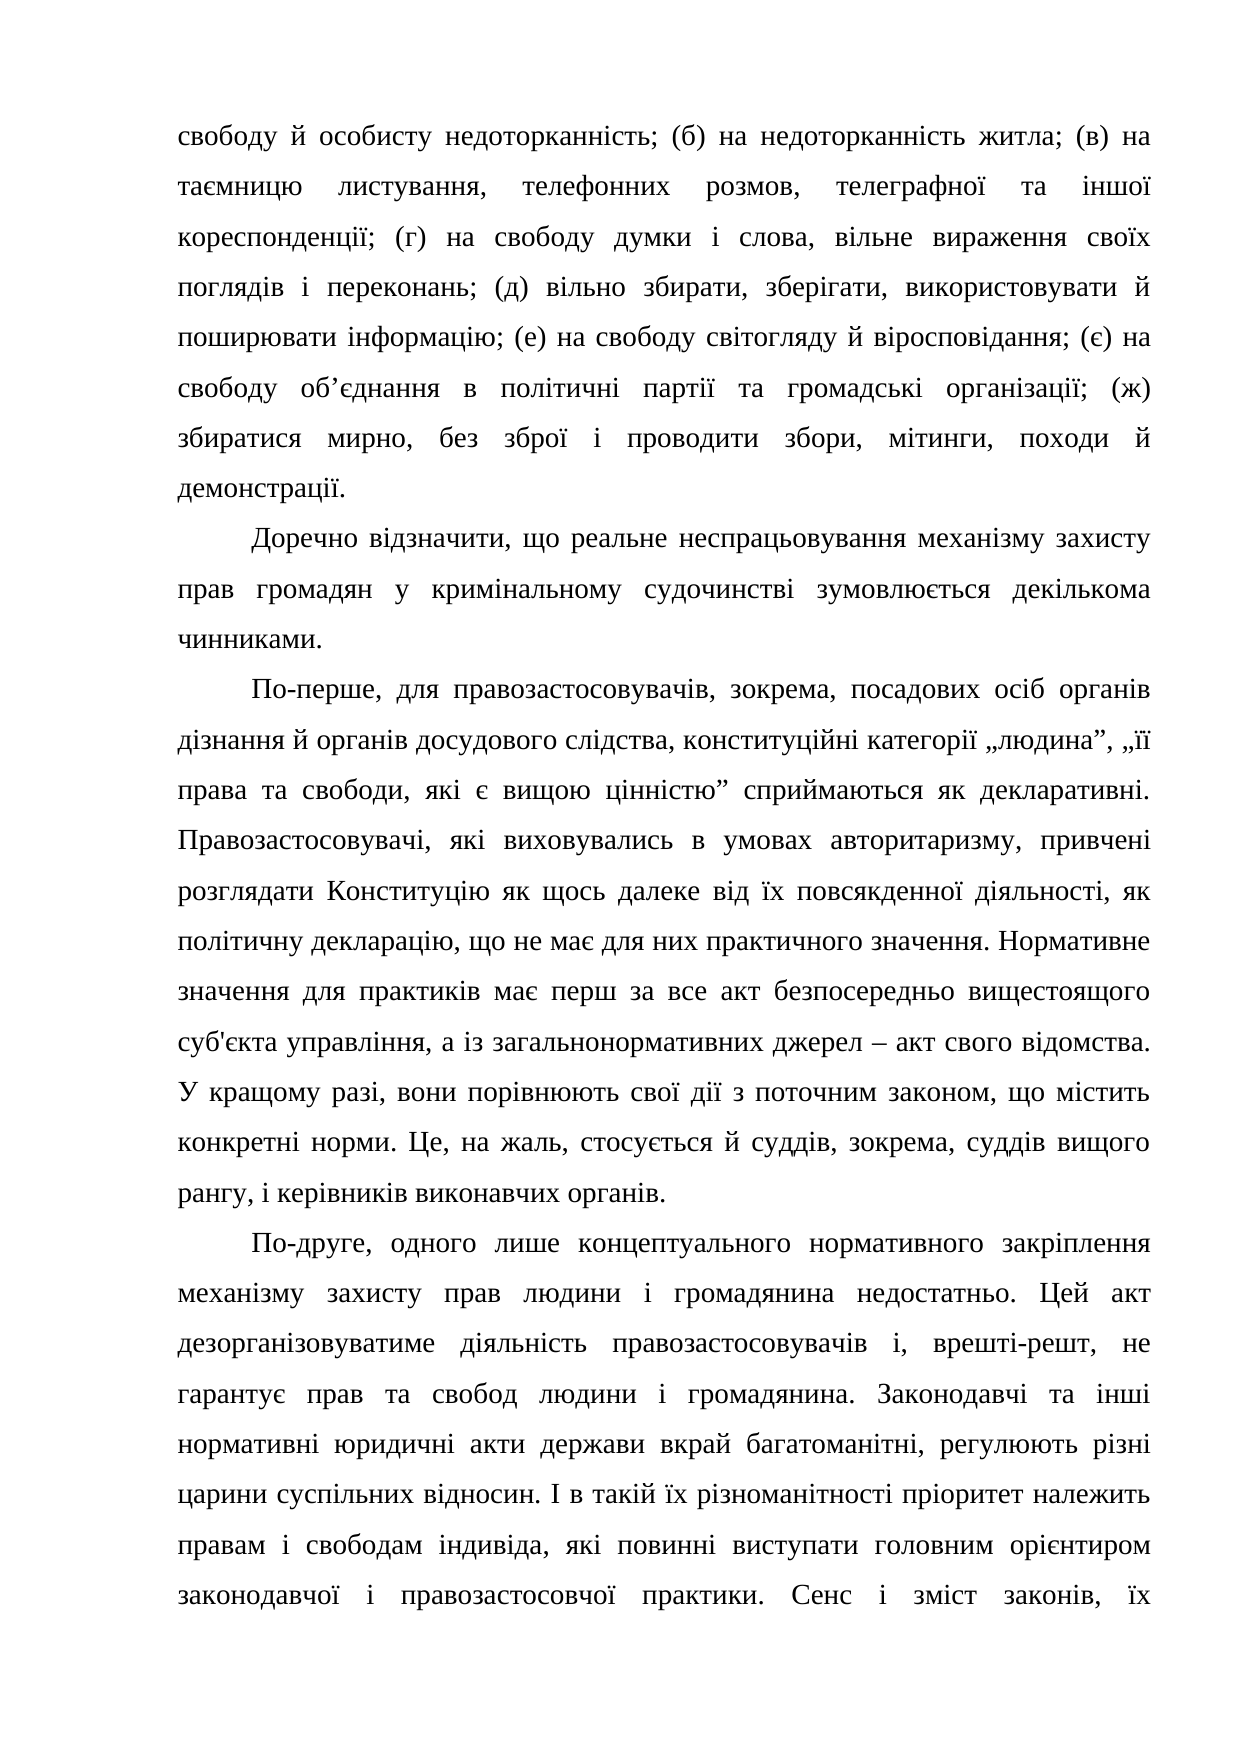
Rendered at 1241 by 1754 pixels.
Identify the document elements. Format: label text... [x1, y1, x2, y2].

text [177, 1225, 1152, 1611]
text По-перше, для правозастосовувачів, зокрема, посадових осіб органів дізнання й органів досудового слідства, конституційні категорії „людина”, „її права та свободи, які є вищою цінністю” сприймаються як декларативні. Правозастосовувачі, які виховувались в умовах авторитаризму, привчені розглядати Конституцію як щось далеке від їх повсякденної діяльності, як політичну декларацію, що не має для них практичного значення. Нормативне значення для практиків має перш за все акт безпосередньо вищестоящого суб'єкта управління, а із загальнонормативних джерел – акт свого відомства. У кращому разі, вони порівнюють свої дії з поточним законом, що містить конкретні норми. Це, на жаль, стосується й суддів, зокрема, суддів вищого рангу, і керівників виконавчих органів. [177, 672, 1152, 1208]
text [177, 118, 1152, 504]
text Доречно відзначити, що реальне неспрацьовування механізму захисту прав громадян у кримінальному судочинстві зумовлюється декількома чинниками. [177, 521, 1152, 655]
